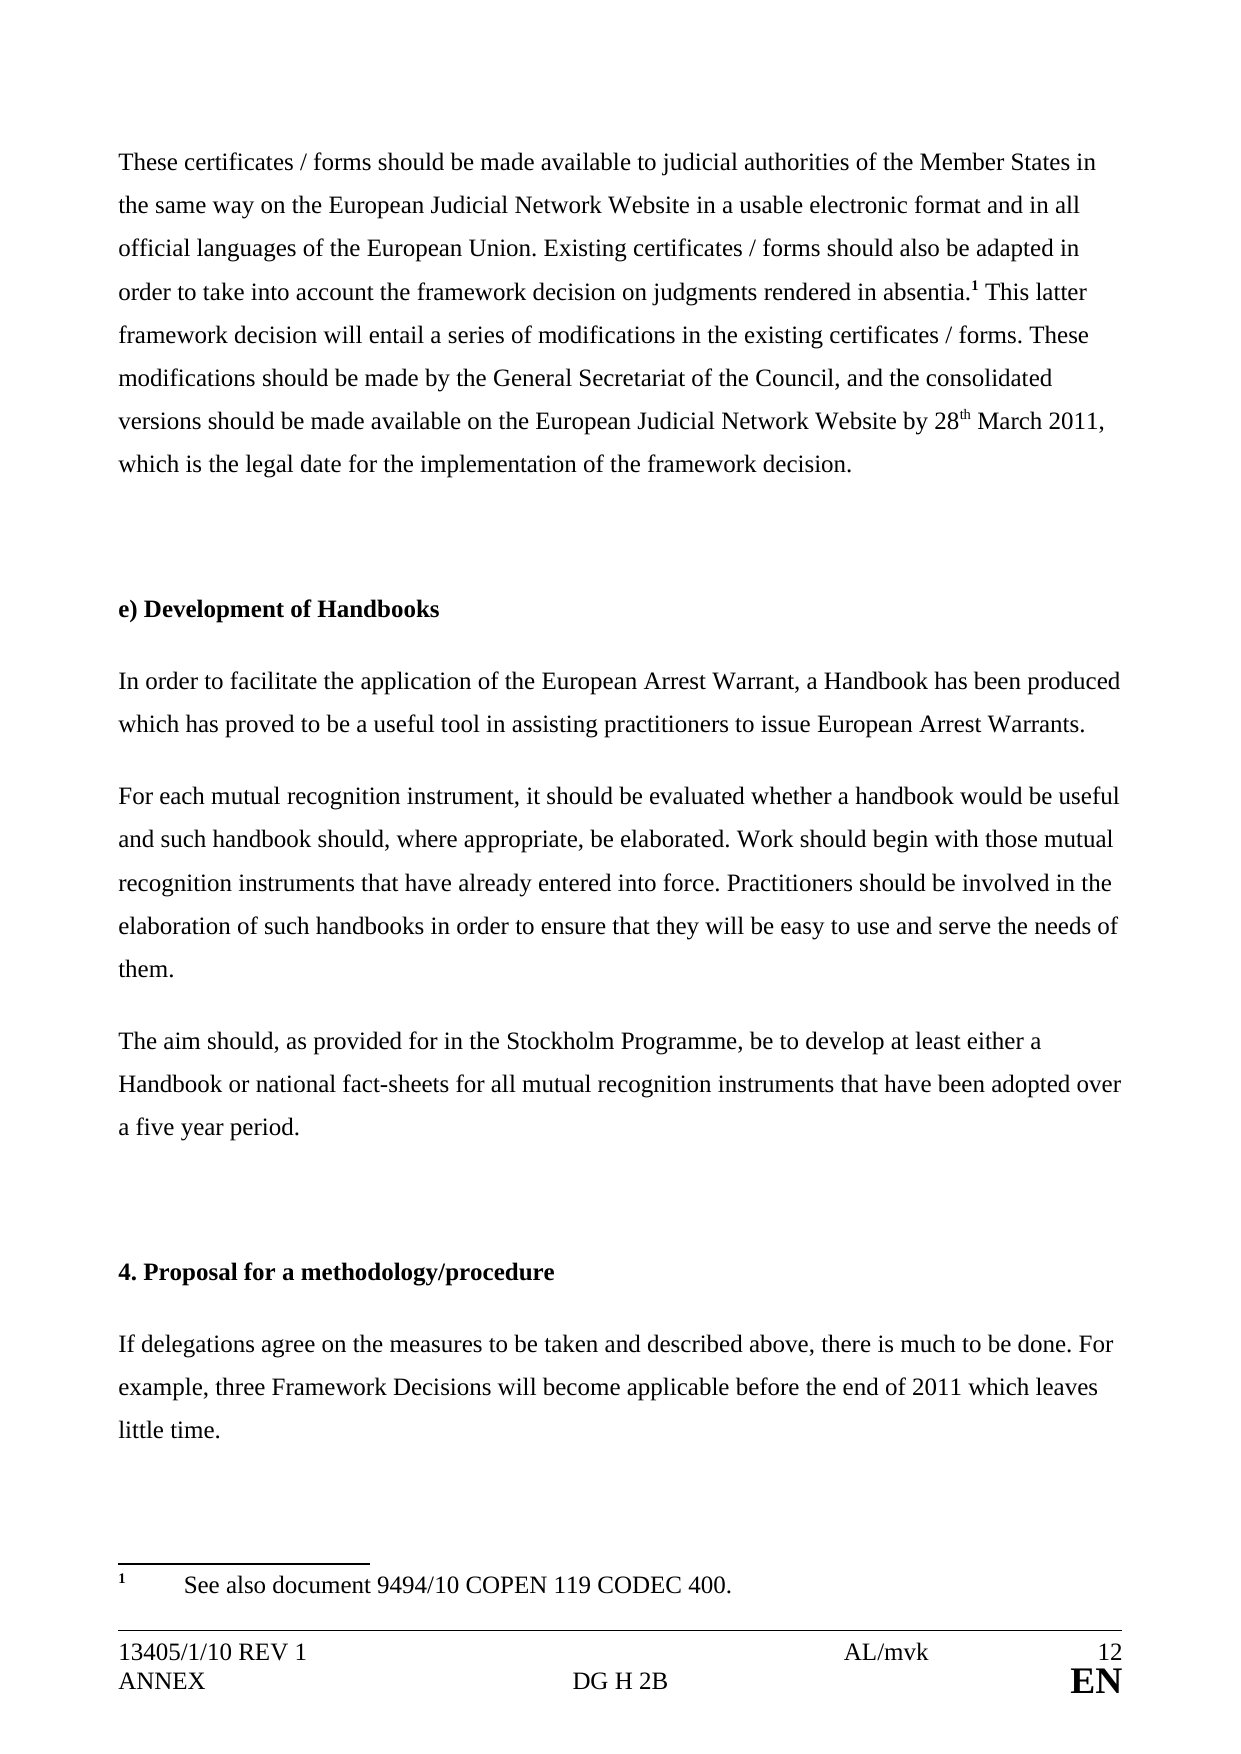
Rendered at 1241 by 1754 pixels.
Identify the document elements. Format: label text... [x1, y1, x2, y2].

text For each mutual recognition instrument, it should be evaluated whether a handbook would be useful and such handbook should, where appropriate, be elaborated. Work should begin with those mutual recognition instruments that have already entered into force. Practitioners should be involved in the elaboration of such handbooks in order to ensure that they will be easy to use and serve the needs of them. [118, 781, 1122, 983]
text The aim should, as provided for in the Stockholm Programme, be to develop at least either a Handbook or national fact-sheets for all mutual recognition instruments that have been adopted over a five year period. [118, 1026, 1122, 1141]
text In order to facilitate the application of the European Arrest Warrant, a Handbook has been produced which has proved to be a useful tool in assisting practitioners to issue European Arrest Warrants. [118, 666, 1122, 738]
text e) Development of Handbooks [118, 594, 1122, 622]
text These certificates / forms should be made available to judicial authorities of the Member States in the same way on the European Judicial Network Website in a usable electronic format and in all official languages of the European Union. Existing certificates / forms should also be adapted in order to take into account the framework decision on judgments rendered in absentia. This latter framework decision will entail a series of modifications in the existing certificates / forms. These modifications should be made by the General Secretariat of the Council, and the consolidated versions should be made available on the European Judicial Network Website by 28th March 2011, which is the legal date for the implementation of the framework decision. [118, 147, 1122, 478]
text If delegations agree on the measures to be taken and described above, there is much to be done. For example, three Framework Decisions will become applicable before the end of 2011 which leaves little time. [118, 1329, 1122, 1444]
text 4. Proposal for a methodology/procedure [118, 1257, 1122, 1286]
